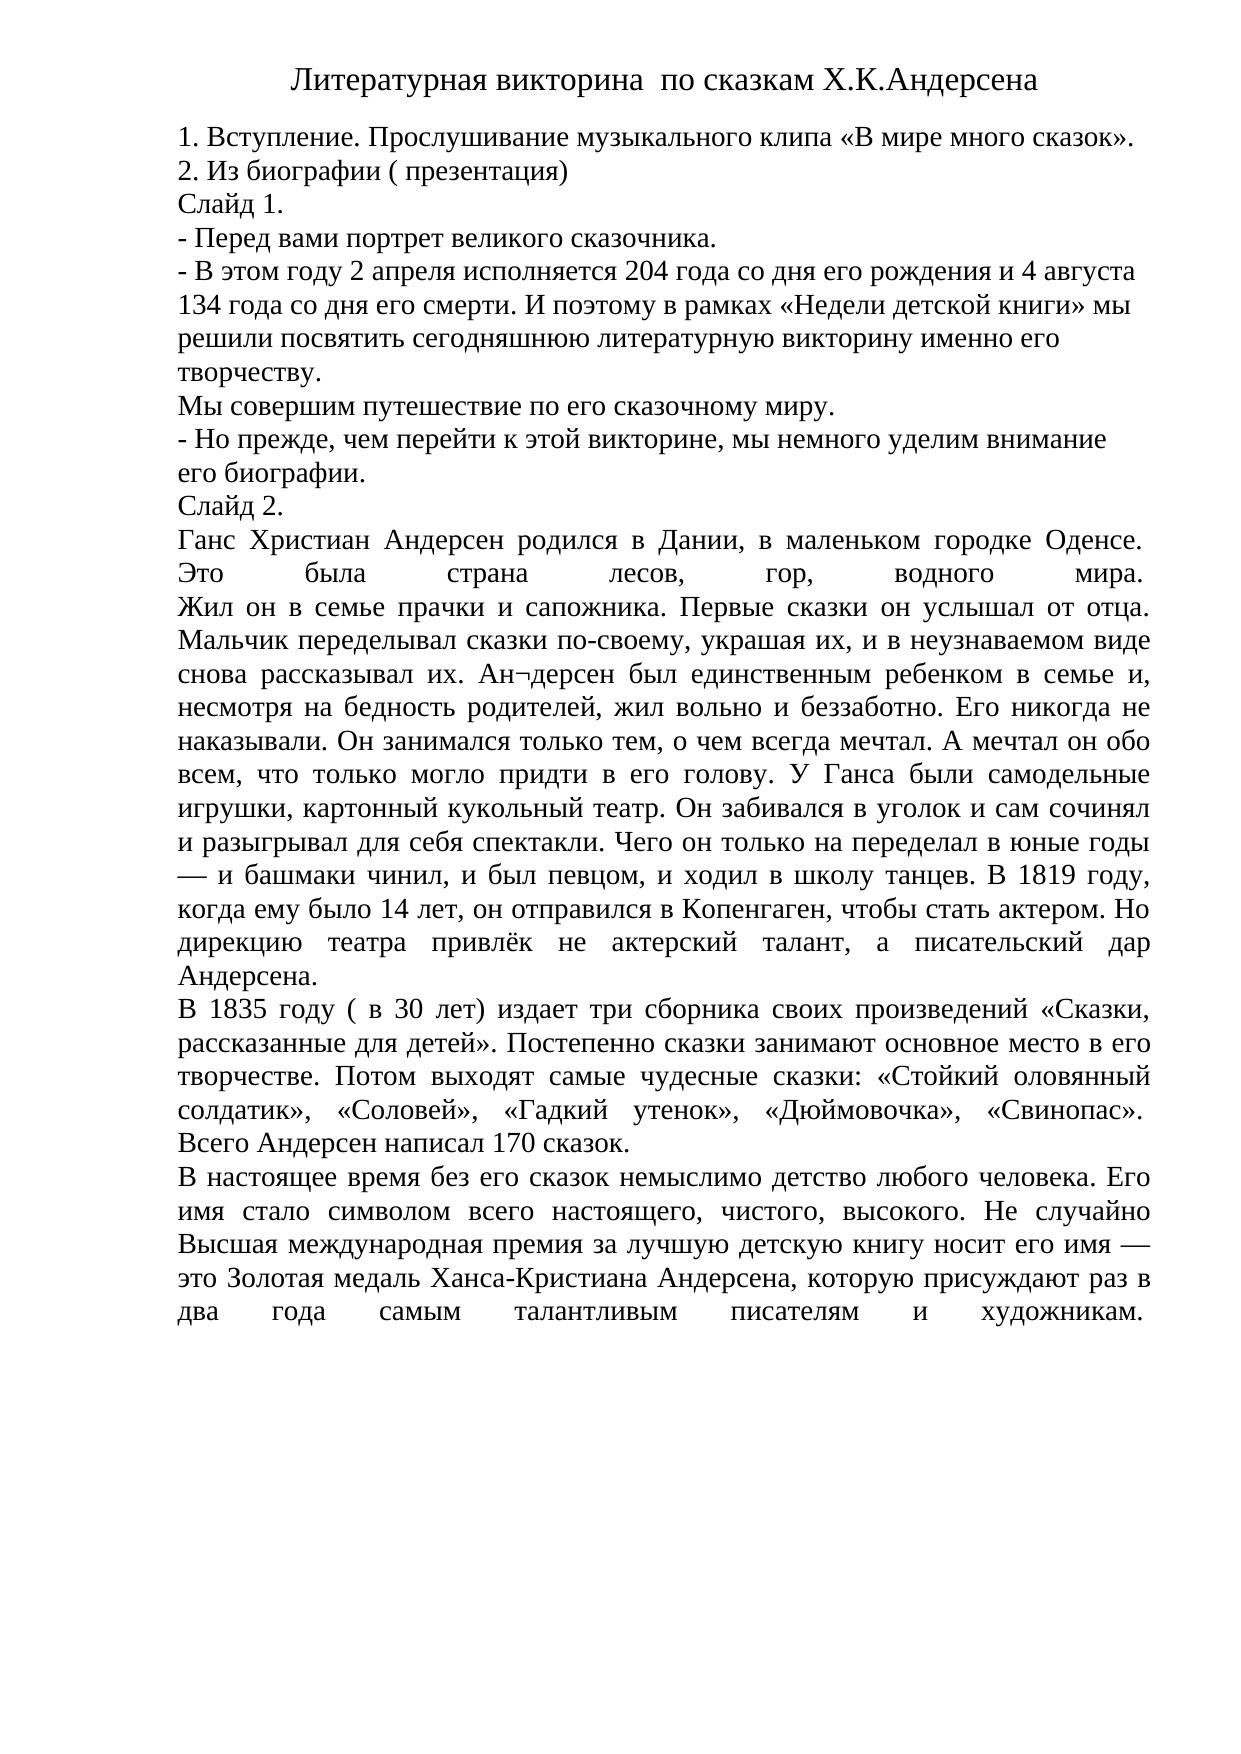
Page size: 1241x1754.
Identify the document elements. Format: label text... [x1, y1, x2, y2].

text В настоящее время без его сказок немыслимо детство любого человека. Его имя стало символом всего настоящего, чистого, высокого. Не случайно Высшая международная премия за лучшую детскую книгу носит его имя — это Золотая медаль Ханса-Кристиана Андерсена, которую присуждают раз в два года самым талантливым писателям и художникам. [177, 1159, 1152, 1356]
text - Но прежде, чем перейти к этой викторине, мы немного уделим внимание его биографии. [177, 421, 1152, 488]
text Слайд 2. [177, 488, 1152, 522]
text Литературная викторина по сказкам Х.К.Андерсена [177, 59, 1152, 97]
text 1. Вступление. Прослушивание музыкального клипа «В мире много сказок». 2. Из биографии ( презентация) Слайд 1. - Перед вами портрет великого сказочника. - В этом году 2 апреля исполняется 204 года со дня его рождения и 4 августа 134 года со дня его смерти. И поэтому в рамках «Недели детской книги» мы решили посвятить сегодняшнюю литературную викторину именно его творчеству. Мы совершим путешествие по его сказочному миру. [177, 97, 1152, 421]
text Ганс Христиан Андерсен родился в Дании, в маленьком городке Оденсе. Это была страна лесов, гор, водного мира. Жил он в семье прачки и сапожника. Первые сказки он услышал от отца. Мальчик переделывал сказки по-своему, украшая их, и в неузнаваемом виде снова рассказывал их. Ан¬дерсен был единственным ребенком в семье и, несмотря на бедность родителей, жил вольно и беззаботно. Его никогда не наказывали. Он занимался только тем, о чем всегда мечтал. А мечтал он обо всем, что только могло придти в его голову. У Ганса были самодельные игрушки, картонный кукольный театр. Он забивался в уголок и сам сочинял и разыгрывал для себя спектакли. Чего он только на переделал в юные годы — и башмаки чинил, и был певцом, и ходил в школу танцев. В 1819 году, когда ему было 14 лет, он отправился в Копенгаген, чтобы стать актером. Но дирекцию театра привлёк не актерский талант, а писательский дар Андерсена. В 1835 году ( в 30 лет) издает три сборника своих произведений «Сказки, рассказанные для детей». Постепенно сказки занимают основное место в его творчестве. Потом выходят самые чудесные сказки: «Стойкий оловянный солдатик», «Соловей», «Гадкий утенок», «Дюймовочка», «Свинопас». Всего Андерсен написал 170 сказок. [177, 522, 1152, 1159]
